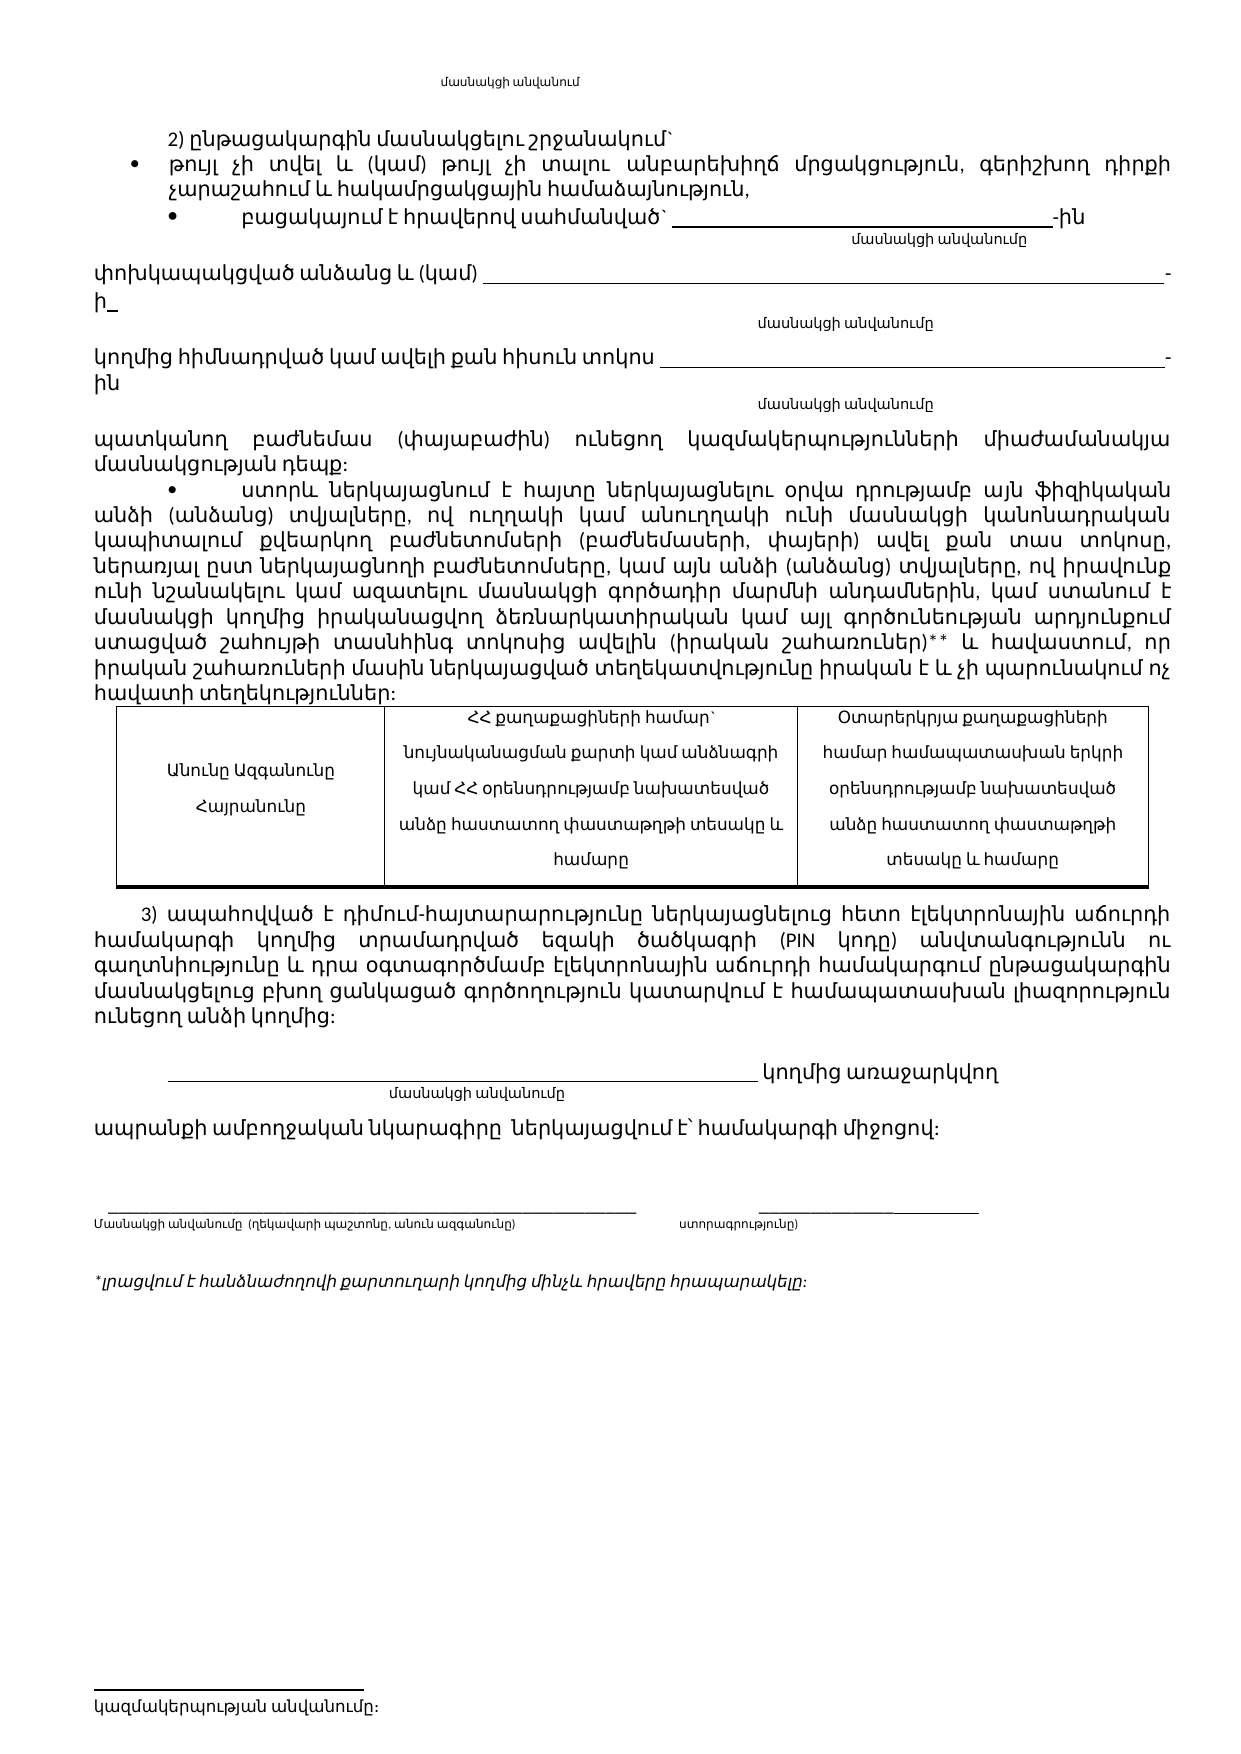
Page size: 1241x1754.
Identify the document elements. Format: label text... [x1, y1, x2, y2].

text փոխկապակցված անձանց և (կամ) -ի [94, 261, 1171, 314]
text մասնակցի անվանումը [94, 1084, 1171, 1115]
text 3) ապահովված է դիմում-հայտարարությունը ներկայացնելուց հետո էլեկտրոնային աճուրդի համակարգի կողմից տրամադրված եզակի ծածկագրի (PIN կոդը) անվտանգությունն ու գաղտնիությունը և դրա օգտագործմամբ էլեկտրոնային աճուրդի համակարգում ընթացակարգին մասնակցելուց բխող ցանկացած գործողություն կատարվում է համապատասխան լիազորություն ունեցող անձի կողմից: [94, 902, 1171, 1029]
text ապրանքի ամբողջական նկարագիրը ներկայացվում է՝ համակարգի միջոցով: [94, 1115, 1171, 1141]
text ___________________________________________________ _____________ Մասնակցի անվանումը (ղեկավարի պաշտոնը, անուն ազգանունը) ստորագրությունը) [94, 1191, 1171, 1242]
text մասնակցի անվանումը [94, 230, 1171, 261]
text *լրացվում է հանձնաժողովի քարտուղարի կողմից մինչև հրավերը հրապարակելը: [94, 1271, 1171, 1291]
text կողմից առաջարկվող [94, 1059, 1171, 1084]
table_header Անունը Ազգանունը Հայրանունը [117, 707, 384, 885]
list բացակայում է հրավերով սահմանված` -ին [94, 202, 1171, 230]
text մասնակցի անվանումը [94, 395, 1171, 426]
text կողմից հիմնադրված կամ ավելի քան հիսուն տոկոս -ին [94, 344, 1171, 395]
text մասնակցի անվանումը [94, 314, 1171, 344]
list թույլ չի տվել և (կամ) թույլ չի տալու անբարեխիղճ մրցակցություն, գերիշխող դիրքի չարաշահում և հակամրցակցային համաձայնություն, [131, 151, 1171, 202]
text պատկանող բաժնեմաս (փայաբաժին) ունեցող կազմակերպությունների միաժամանակյա մասնակցության դեպք: [94, 426, 1171, 477]
text մասնակցի անվանում [94, 75, 1171, 100]
list ստորև ներկայացնում է հայտը ներկայացնելու օրվա դրությամբ այն ֆիզիկական անձի (անձանց) տվյալները, ով ուղղակի կամ անուղղակի ունի մասնակցի կանոնադրական կապիտալում քվեարկող բաժնետոմսերի (բաժնեմասերի, փայերի) ավել քան տաս տոկոսը, ներառյալ ըստ ներկայացնողի բաժնետոմսերը, կամ այն անձի (անձանց) տվյալները, ով իրավունք ունի նշանակելու կամ ազատելու մասնակցի գործադիր մարմնի անդամներին, կամ ստանում է մասնակցի կողմից իրականացվող ձեռնարկատիրական կամ այլ գործունեության արդյունքում ստացված շահույթի տասնհինգ տոկոսից ավելին (իրական շահառուներ)** և հավաստում, որ իրական շահառուների մասին ներկայացված տեղեկատվությունը իրական է և չի պարունակում ոչ հավատի տեղեկություններ: [94, 477, 1171, 706]
table_header Օտարերկրյա քաղաքացիների համար համապատասխան երկրի օրենսդրությամբ նախատեսված անձը հաստատող փաստաթղթի տեսակը և համարը [798, 707, 1148, 885]
text 2) ընթացակարգին մասնակցելու շրջանակում` [94, 126, 1171, 151]
table_header ՀՀ քաղաքացիների համար` նույնականացման քարտի կամ անձնագրի կամ ՀՀ օրենսդրությամբ նախատեսված անձը հաստատող փաստաթղթի տեսակը և համարը [385, 707, 797, 885]
